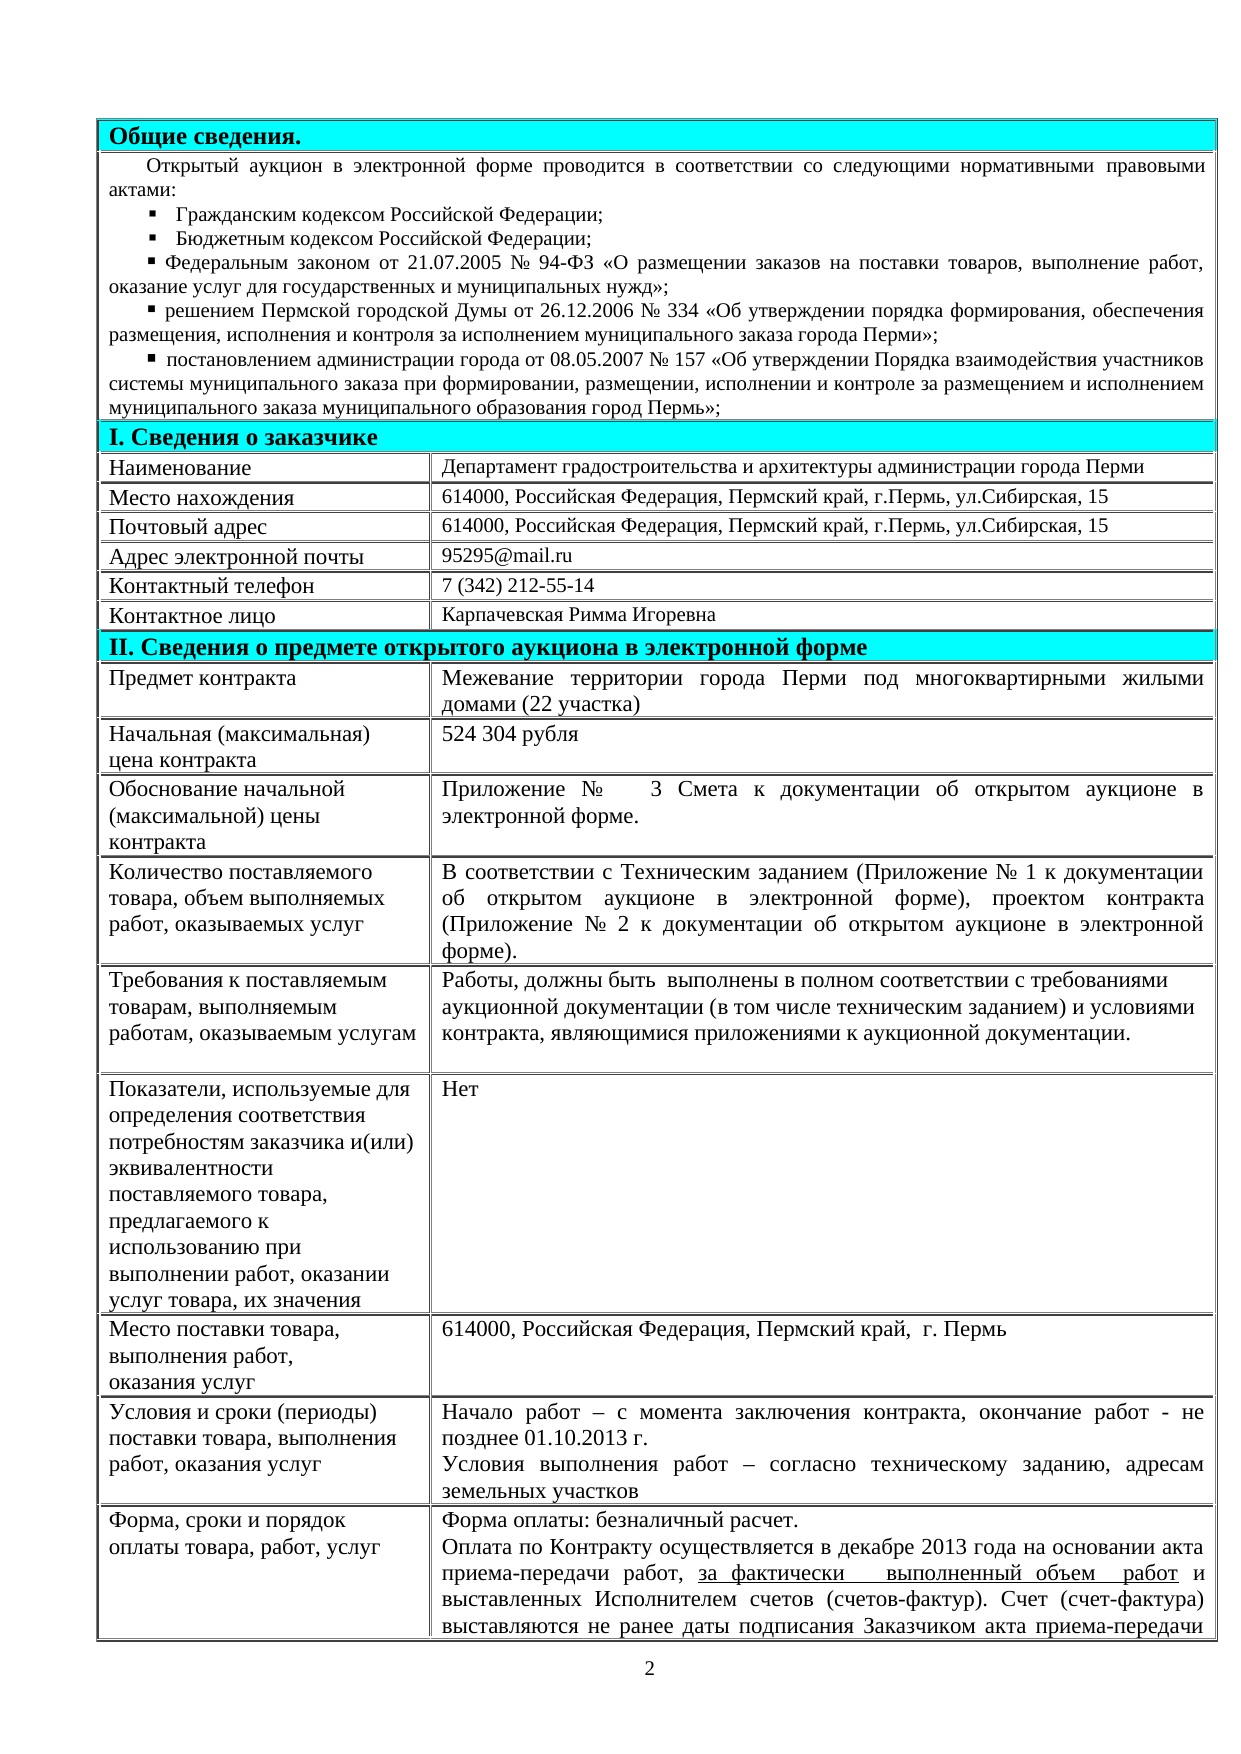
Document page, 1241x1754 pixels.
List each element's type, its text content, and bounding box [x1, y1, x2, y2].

table_cell В соответствии с Техническим заданием (Приложение № 1 к документации об открытом аукционе в электронной форме), проектом контракта (Приложение № 2 к документации об открытом аукционе в электронной форме). [432, 855, 1217, 963]
table_cell 524 304 рубля [430, 716, 1217, 772]
table_cell 614000, Российская Федерация, Пермский край, г.Пермь, ул.Сибирская, 15 [432, 510, 1215, 540]
table_cell Место нахождения [97, 481, 429, 510]
table_cell Требования к поставляемым товарам, выполняемым работам, оказываемым услугам [97, 963, 430, 1072]
table_cell 614000, Российская Федерация, Пермский край, г. Пермь [432, 1312, 1215, 1394]
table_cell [97, 1503, 430, 1638]
table_cell Адрес электронной почты [99, 540, 429, 569]
table_cell Карпачевская Римма Игоревна [432, 599, 1215, 628]
table_cell Работы, должны быть выполнены в полном соответствии с требованиями аукционной документации (в том числе техническим заданием) и условиями контракта, являющимися приложениями к аукционной документации. [430, 963, 1217, 1072]
table_cell II. Сведения о предмете открытого аукциона в электронной форме [97, 629, 1217, 660]
table_cell Начальная (максимальная) цена контракта [97, 716, 430, 772]
table_cell Наименование [99, 451, 429, 481]
table_cell Начало работ – с момента заключения контракта, окончание работ - не позднее 01.10.2013 г. Условия выполнения работ – согласно техническому заданию, адресам земельных участков [432, 1395, 1217, 1503]
table_cell Контактный телефон [97, 569, 430, 599]
table_cell Количество поставляемого товара, объем выполняемых работ, оказываемых услуг [97, 855, 429, 963]
table_cell 95295@mail.ru [432, 540, 1215, 569]
table_cell Сведения о заказчике [99, 419, 1215, 451]
table_cell Нет [432, 1072, 1215, 1312]
table_cell Показатели, используемые для определения соответствия потребностям заказчика и(или) эквивалентности поставляемого товара, предлагаемого к использованию при выполнении работ, оказании услуг товара, их значения [99, 1072, 429, 1312]
table_cell Обоснование начальной (максимальной) цены контракта [99, 772, 429, 854]
table_cell Приложение № 3 Смета к документации об открытом аукционе в электронной форме. [432, 772, 1215, 854]
table_cell Межевание территории города Перми под многоквартирными жилыми домами (22 участка) [430, 660, 1217, 716]
table_cell Предмет контракта [97, 660, 430, 716]
table_cell 614000, Российская Федерация, Пермский край, г.Пермь, ул.Сибирская, 15 [432, 481, 1217, 510]
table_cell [430, 1503, 1217, 1638]
table_cell Условия и сроки (периоды) поставки товара, выполнения работ, оказания услуг [97, 1395, 429, 1503]
table_cell 7 (342) 212-55-14 [430, 569, 1217, 599]
table_header Общие сведения. [99, 121, 1215, 150]
table_cell Контактное лицо [99, 599, 429, 628]
table_cell Открытый аукцион в электронной форме проводится в соответствии со следующими нормативными правовыми актами: Гражданским кодексом Российской Федерации; Бюджетным кодексом Российской Федерации; Федеральным законом от 21.07.2005 № 94-ФЗ «О размещении заказов на поставки товаров, выполнение работ, оказание услуг для государственных и муниципальных нужд»; решением Пермской городской Думы от 26.12.2006 № 334 «Об утверждении порядка формирования, обеспечения размещения, исполнения и контроля за исполнением муниципального заказа города Перми»; постановлением администрации города от 08.05.2007 № 157 «Об утверждении Порядка взаимодействия участников системы муниципального заказа при формировании, размещении, исполнении и контроле за размещением и исполнением муниципального заказа муниципального образования город Пермь»; [99, 150, 1215, 419]
table_cell Департамент градостроительства и архитектуры администрации города Перми [432, 451, 1215, 481]
table_cell Место поставки товара, выполнения работ, оказания услуг [99, 1312, 429, 1394]
table_cell Почтовый адрес [99, 510, 429, 540]
